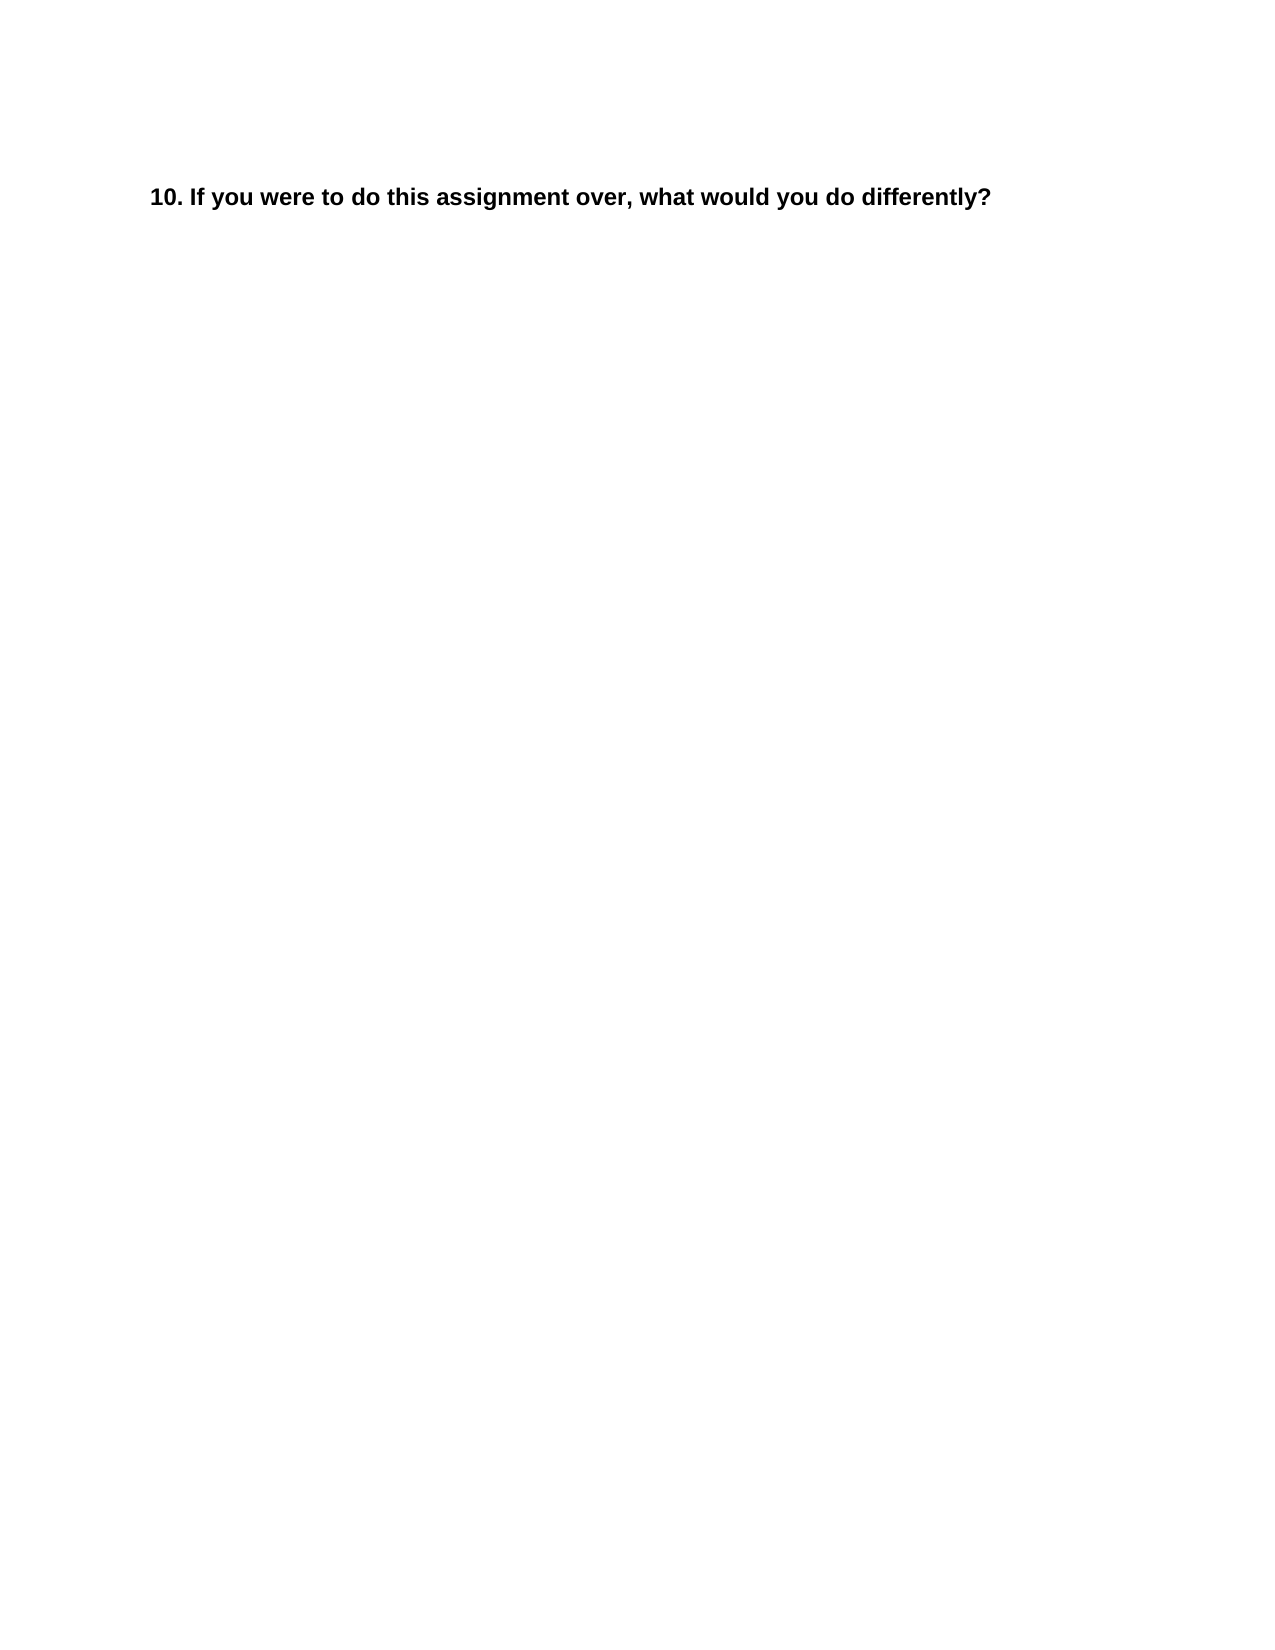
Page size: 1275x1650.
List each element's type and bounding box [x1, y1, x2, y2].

text [150, 150, 1125, 210]
